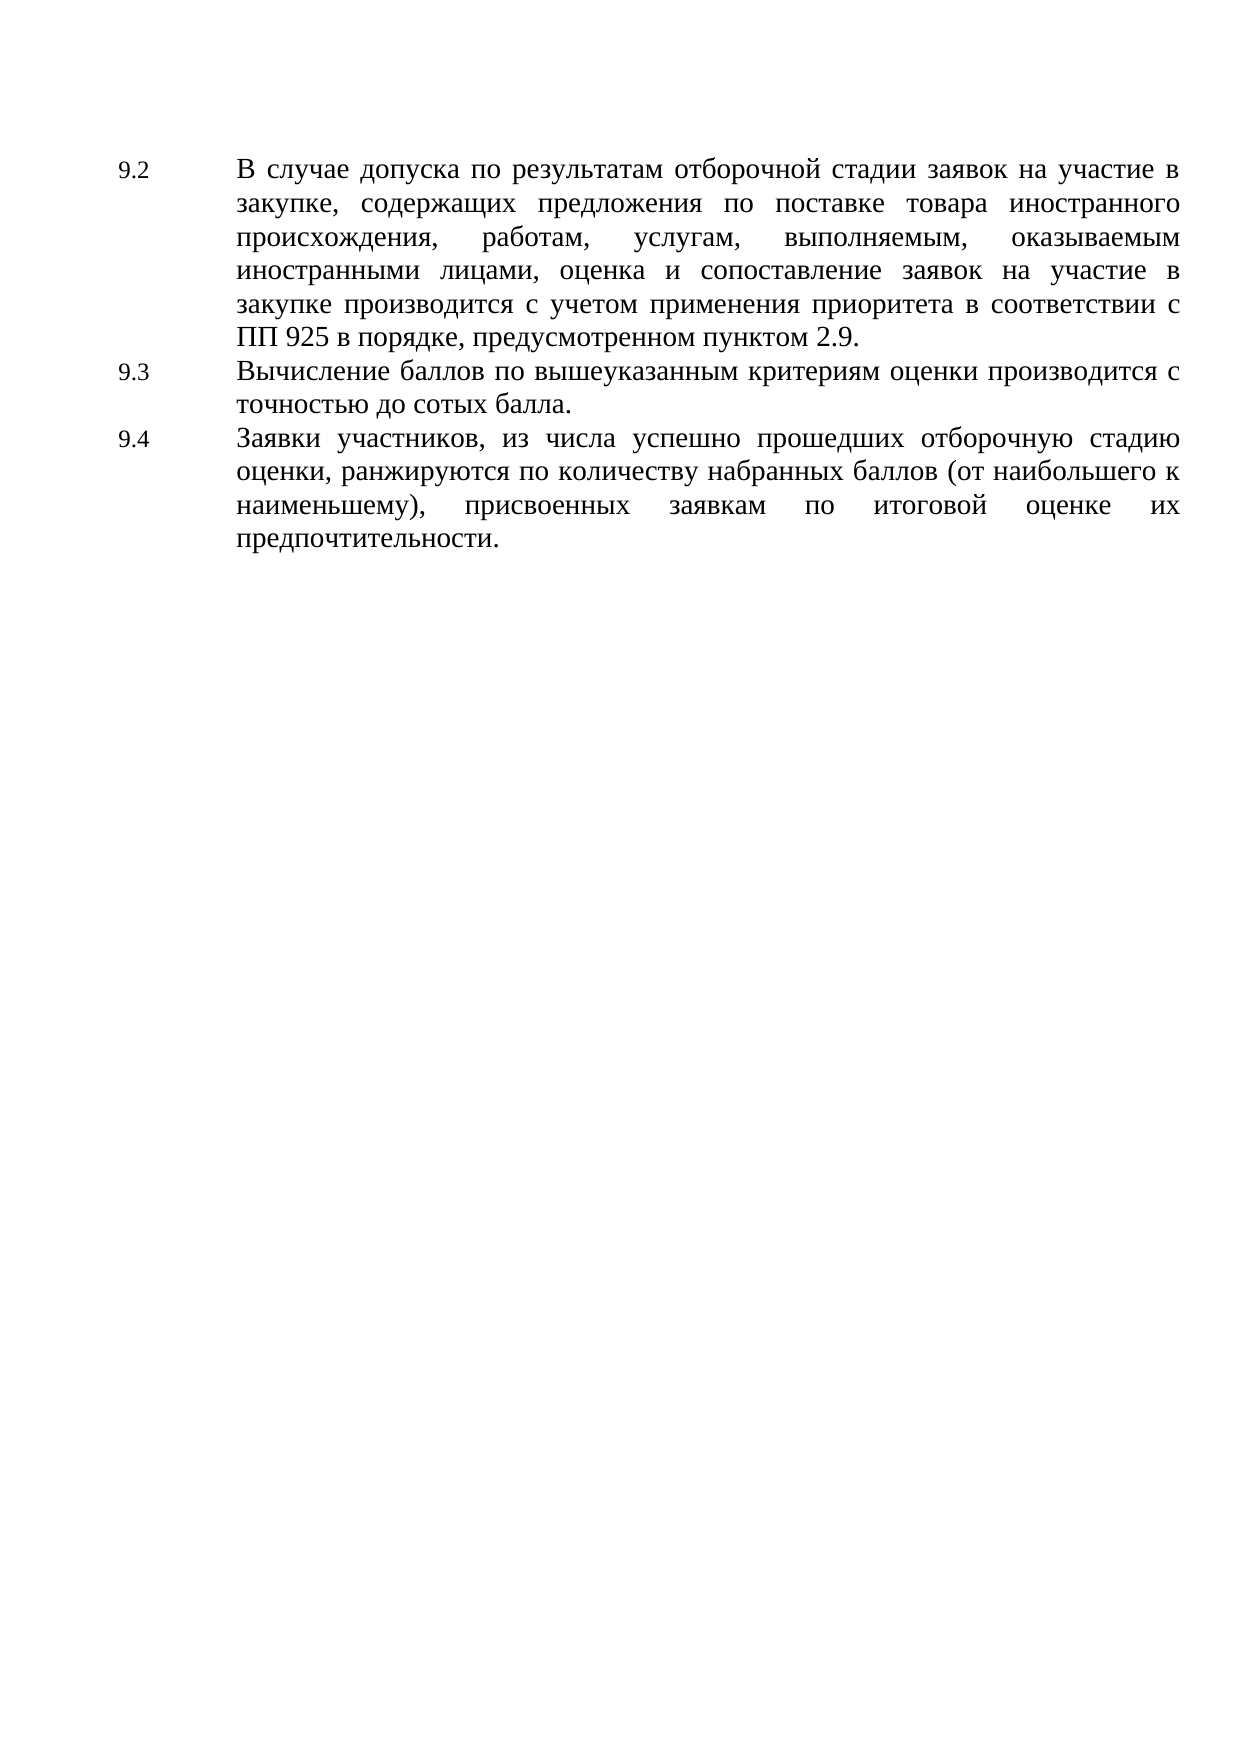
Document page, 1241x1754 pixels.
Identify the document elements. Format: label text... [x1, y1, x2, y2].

list Заявки участников, из числа успешно прошедших отборочную стадию оценки, ранжируются по количеству набранных баллов (от наибольшего к наименьшему), присвоенных заявкам по итоговой оценке их предпочтительности. [118, 420, 1181, 554]
list Вычисление баллов по вышеуказанным критериям оценки производится с точностью до сотых балла. [118, 353, 1181, 420]
list В случае допуска по результатам отборочной стадии заявок на участие в закупке, содержащих предложения по поставке товара иностранного происхождения, работам, услугам, выполняемым, оказываемым иностранными лицами, оценка и сопоставление заявок на участие в закупке производится с учетом применения приоритета в соответствии с ПП 925 в порядке, предусмотренном пунктом 2.9. [118, 152, 1181, 353]
